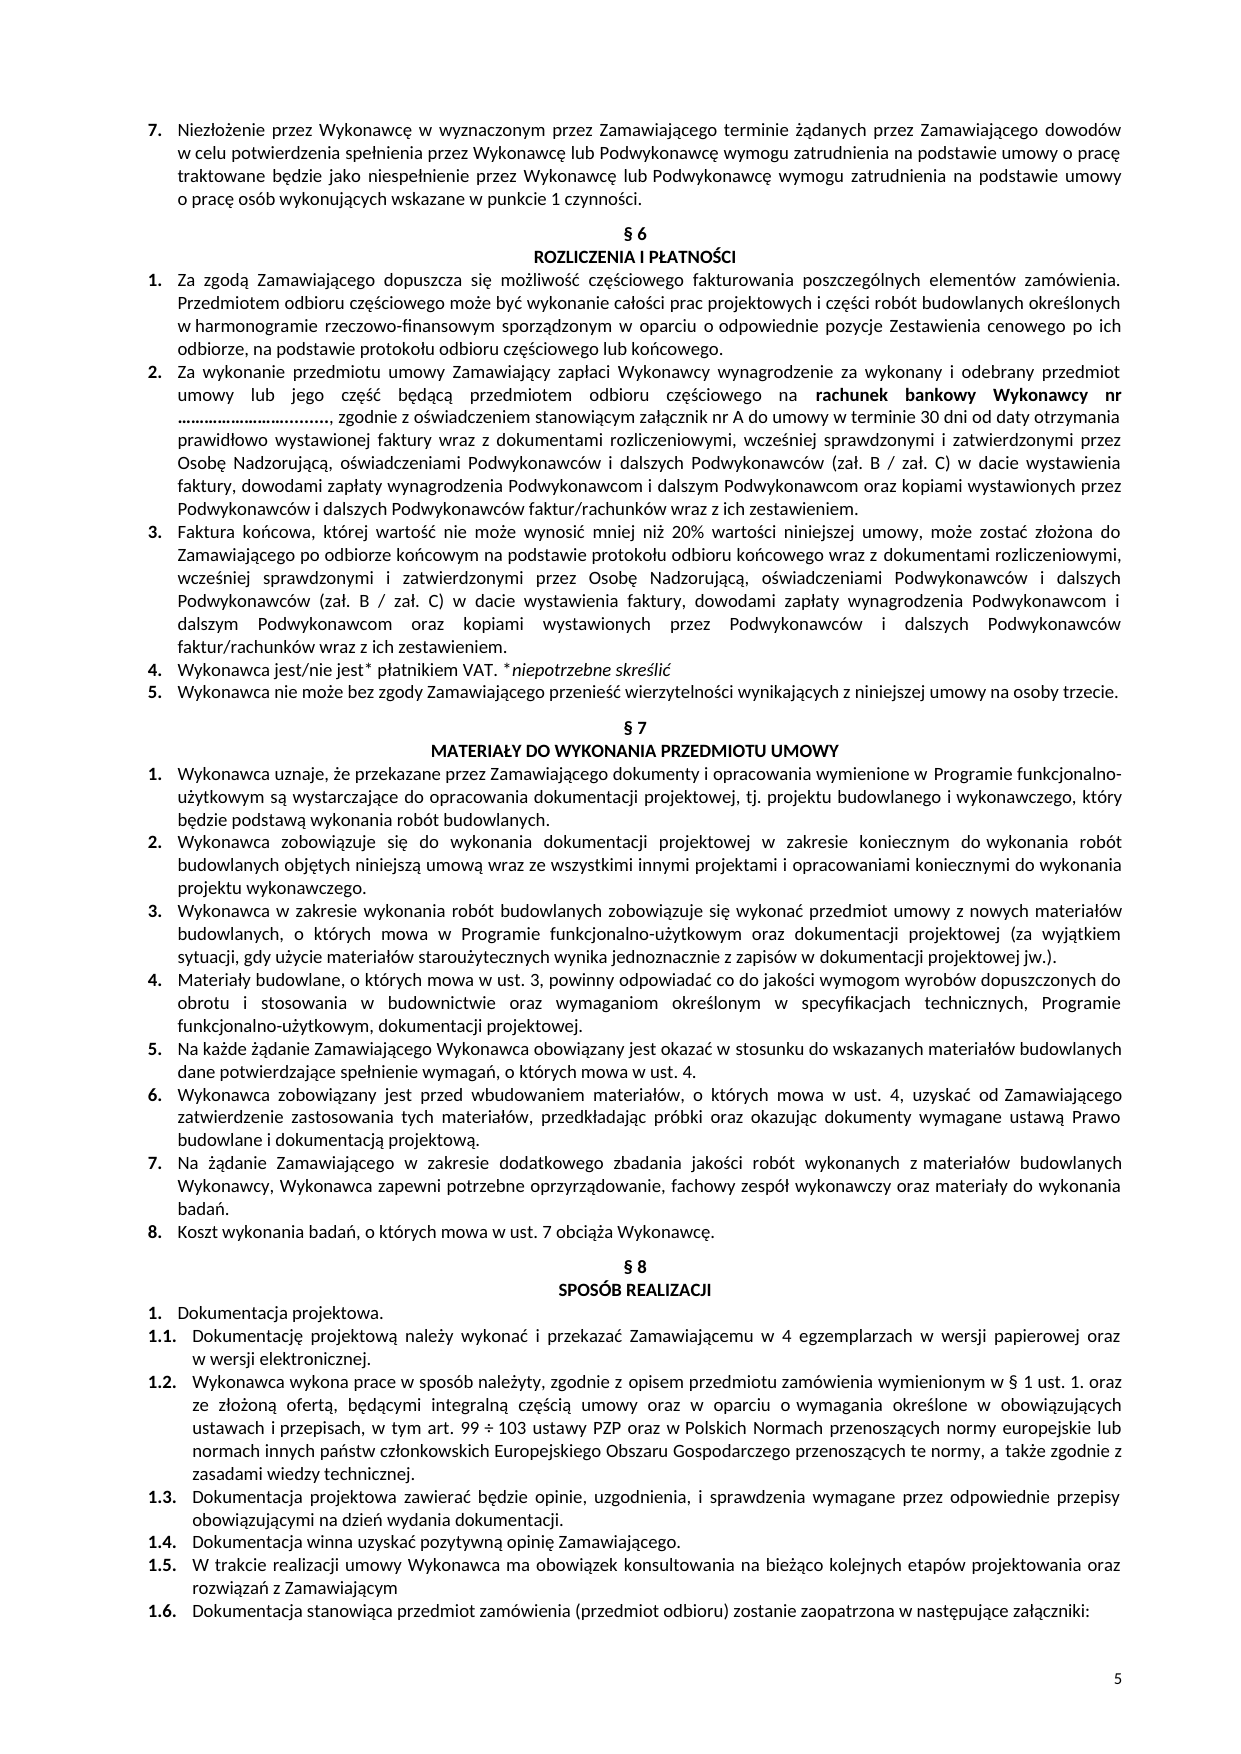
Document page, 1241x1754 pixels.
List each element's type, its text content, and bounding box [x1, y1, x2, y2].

list Wykonawca zobowiązany jest przed wbudowaniem materiałów, o których mowa w ust. 4, uzyskać od Zamawiającego zatwierdzenie zastosowania tych materiałów, przedkładając próbki oraz okazując dokumenty wymagane ustawą Prawo budowlane i dokumentacją projektową. [148, 1083, 1122, 1151]
list Dokumentacja projektowa. [148, 1301, 1122, 1324]
list Koszt wykonania badań, o których mowa w ust. 7 obciąża Wykonawcę. [148, 1220, 1122, 1243]
list W trakcie realizacji umowy Wykonawca ma obowiązek konsultowania na bieżąco kolejnych etapów projektowania oraz rozwiązań z Zamawiającym [148, 1553, 1122, 1599]
list Wykonawca zobowiązuje się do wykonania dokumentacji projektowej w zakresie koniecznym do wykonania robót budowlanych objętych niniejszą umową wraz ze wszystkimi innymi projektami i opracowaniami koniecznymi do wykonania projektu wykonawczego. [148, 831, 1122, 899]
list Za wykonanie przedmiotu umowy Zamawiający zapłaci Wykonawcy wynagrodzenie za wykonany i odebrany przedmiot umowy lub jego część będącą przedmiotem odbioru częściowego na rachunek bankowy Wykonawcy nr ……………………........., zgodnie z oświadczeniem stanowiącym załącznik nr A do umowy w terminie 30 dni od daty otrzymania prawidłowo wystawionej faktury wraz z dokumentami rozliczeniowymi, wcześniej sprawdzonymi i zatwierdzonymi przez Osobę Nadzorującą, oświadczeniami Podwykonawców i dalszych Podwykonawców (zał. B / zał. C) w dacie wystawienia faktury, dowodami zapłaty wynagrodzenia Podwykonawcom i dalszym Podwykonawcom oraz kopiami wystawionych przez Podwykonawców i dalszych Podwykonawców faktur/rachunków wraz z ich zestawieniem. [148, 360, 1122, 520]
list Wykonawca nie może bez zgody Zamawiającego przenieść wierzytelności wynikających z niniejszej umowy na osoby trzecie. [148, 681, 1122, 703]
text § 6 ROZLICZENIA I PŁATNOŚCI [148, 222, 1122, 268]
list Wykonawca wykona prace w sposób należyty, zgodnie z opisem przedmiotu zamówienia wymienionym w § 1 ust. 1. oraz ze złożoną ofertą, będącymi integralną częścią umowy oraz w oparciu o wymagania określone w obowiązujących ustawach i przepisach, w tym art. 99 ÷ 103 ustawy PZP oraz w Polskich Normach przenoszących normy europejskie lub normach innych państw członkowskich Europejskiego Obszaru Gospodarczego przenoszących te normy, a także zgodnie z zasadami wiedzy technicznej. [148, 1370, 1122, 1485]
list Materiały budowlane, o których mowa w ust. 3, powinny odpowiadać co do jakości wymogom wyrobów dopuszczonych do obrotu i stosowania w budownictwie oraz wymaganiom określonym w specyfikacjach technicznych, Programie funkcjonalno-użytkowym, dokumentacji projektowej. [148, 968, 1122, 1037]
list Na żądanie Zamawiającego w zakresie dodatkowego zbadania jakości robót wykonanych z materiałów budowlanych Wykonawcy, Wykonawca zapewni potrzebne oprzyrządowanie, fachowy zespół wykonawczy oraz materiały do wykonania badań. [148, 1151, 1122, 1220]
list Wykonawca uznaje, że przekazane przez Zamawiającego dokumenty i opracowania wymienione w Programie funkcjonalno-użytkowym są wystarczające do opracowania dokumentacji projektowej, tj. projektu budowlanego i wykonawczego, który będzie podstawą wykonania robót budowlanych. [148, 762, 1122, 831]
list Dokumentacja stanowiąca przedmiot zamówienia (przedmiot odbioru) zostanie zaopatrzona w następujące załączniki: [148, 1599, 1122, 1622]
list Za zgodą Zamawiającego dopuszcza się możliwość częściowego fakturowania poszczególnych elementów zamówienia. Przedmiotem odbioru częściowego może być wykonanie całości prac projektowych i części robót budowlanych określonych w harmonogramie rzeczowo-finansowym sporządzonym w oparciu o odpowiednie pozycje Zestawienia cenowego po ich odbiorze, na podstawie protokołu odbioru częściowego lub końcowego. [148, 268, 1122, 360]
list Dokumentację projektową należy wykonać i przekazać Zamawiającemu w 4 egzemplarzach w wersji papierowej oraz w wersji elektronicznej. [148, 1324, 1122, 1370]
list Dokumentacja winna uzyskać pozytywną opinię Zamawiającego. [148, 1531, 1122, 1553]
list Wykonawca w zakresie wykonania robót budowlanych zobowiązuje się wykonać przedmiot umowy z nowych materiałów budowlanych, o których mowa w Programie funkcjonalno-użytkowym oraz dokumentacji projektowej (za wyjątkiem sytuacji, gdy użycie materiałów staroużytecznych wynika jednoznacznie z zapisów w dokumentacji projektowej jw.). [148, 899, 1122, 968]
text § 7 MATERIAŁY DO WYKONANIA PRZEDMIOTU UMOWY [148, 716, 1122, 762]
list Na każde żądanie Zamawiającego Wykonawca obowiązany jest okazać w stosunku do wskazanych materiałów budowlanych dane potwierdzające spełnienie wymagań, o których mowa w ust. 4. [148, 1037, 1122, 1083]
text § 8 SPOSÓB REALIZACJI [148, 1256, 1122, 1301]
list Dokumentacja projektowa zawierać będzie opinie, uzgodnienia, i sprawdzenia wymagane przez odpowiednie przepisy obowiązującymi na dzień wydania dokumentacji. [148, 1485, 1122, 1531]
list Wykonawca jest/nie jest* płatnikiem VAT. *niepotrzebne skreślić [148, 658, 1122, 681]
list Niezłożenie przez Wykonawcę w wyznaczonym przez Zamawiającego terminie żądanych przez Zamawiającego dowodów w celu potwierdzenia spełnienia przez Wykonawcę lub Podwykonawcę wymogu zatrudnienia na podstawie umowy o pracę traktowane będzie jako niespełnienie przez Wykonawcę lub Podwykonawcę wymogu zatrudnienia na podstawie umowy o pracę osób wykonujących wskazane w punkcie 1 czynności. [148, 118, 1122, 210]
list Faktura końcowa, której wartość nie może wynosić mniej niż 20% wartości niniejszej umowy, może zostać złożona do Zamawiającego po odbiorze końcowym na podstawie protokołu odbioru końcowego wraz z dokumentami rozliczeniowymi, wcześniej sprawdzonymi i zatwierdzonymi przez Osobę Nadzorującą, oświadczeniami Podwykonawców i dalszych Podwykonawców (zał. B / zał. C) w dacie wystawienia faktury, dowodami zapłaty wynagrodzenia Podwykonawcom i dalszym Podwykonawcom oraz kopiami wystawionych przez Podwykonawców i dalszych Podwykonawców faktur/rachunków wraz z ich zestawieniem. [148, 520, 1122, 658]
